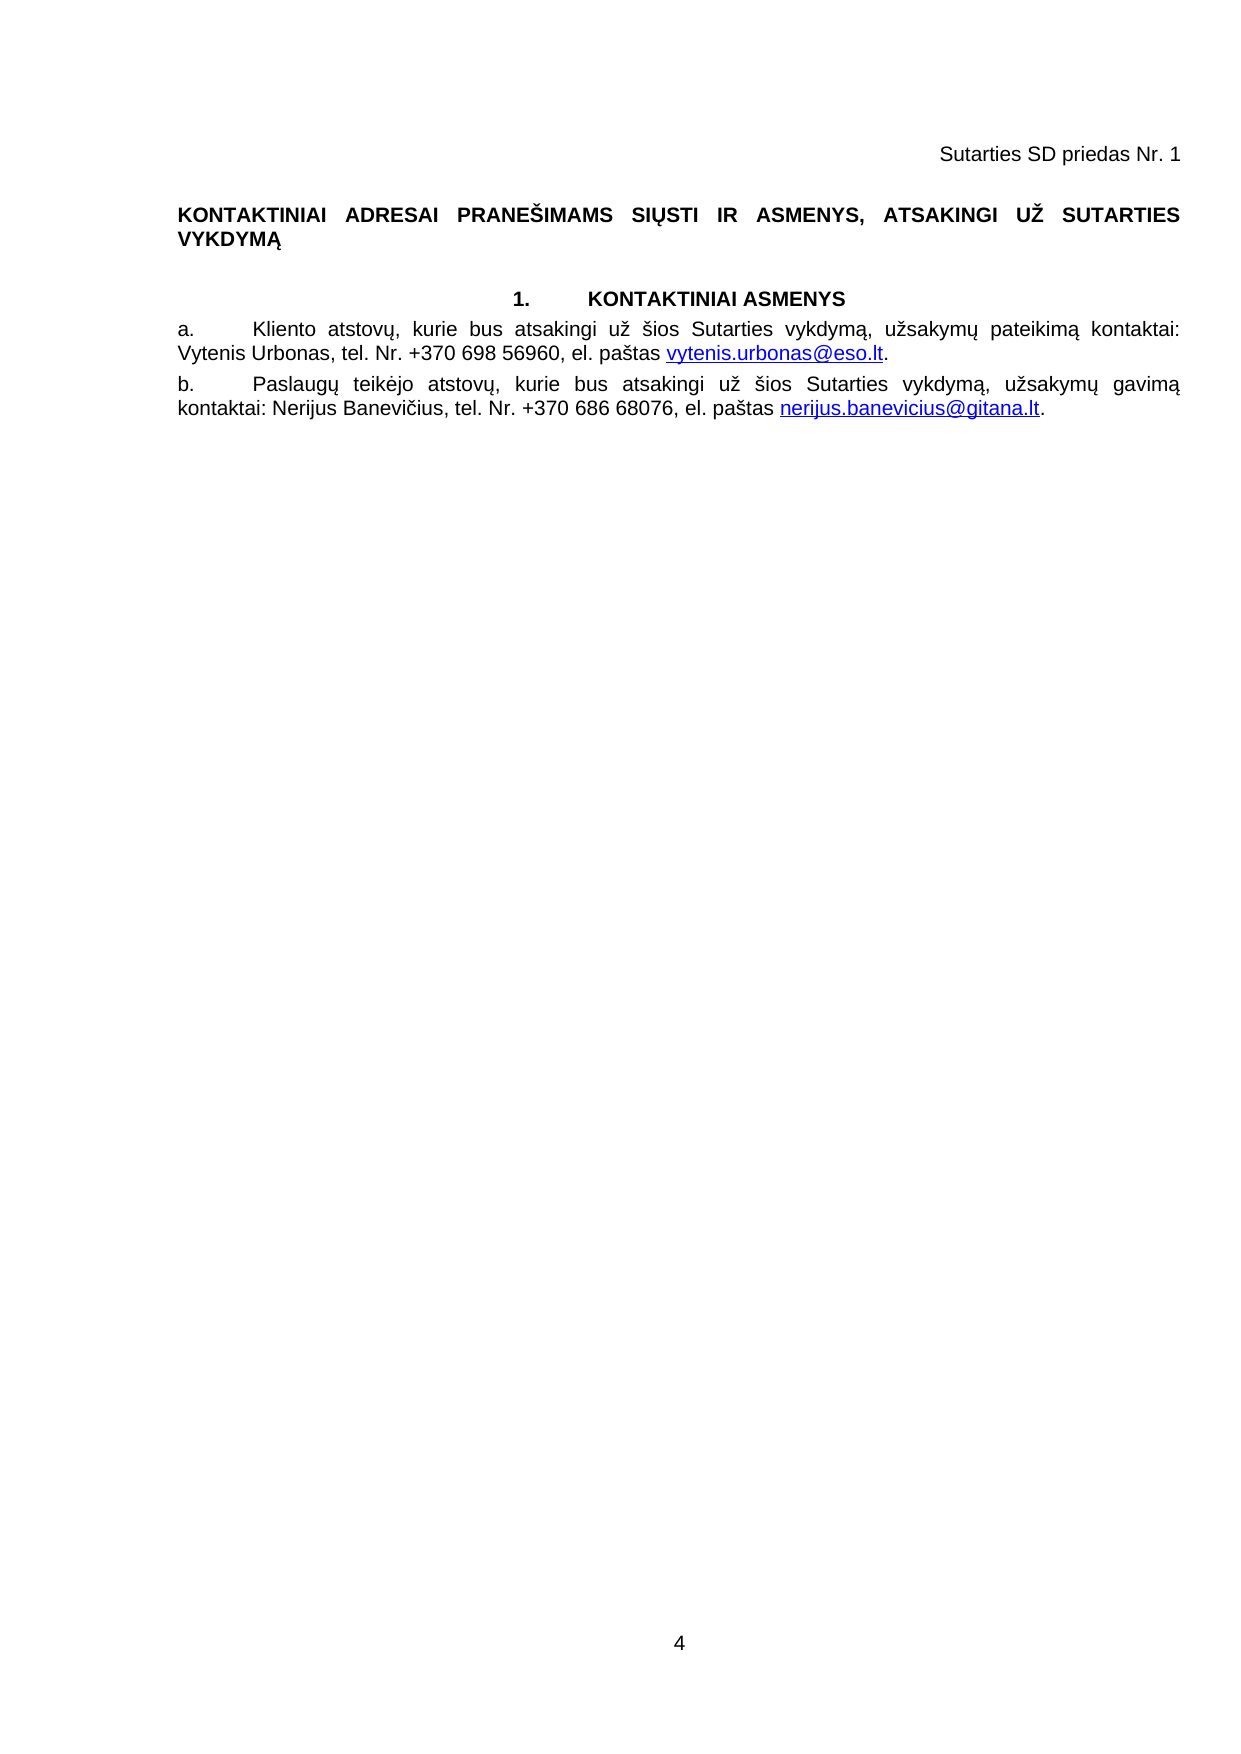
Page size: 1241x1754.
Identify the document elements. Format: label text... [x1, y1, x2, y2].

text KONTAKTINIAI ADRESAI PRANEŠIMAMS SIŲSTI IR ASMENYS, ATSAKINGI UŽ SUTARTIES VYKDYMĄ [177, 203, 1181, 251]
text Sutarties SD priedas Nr. 1 [177, 142, 1181, 166]
list Kliento atstovų, kurie bus atsakingi už šios Sutarties vykdymą, užsakymų pateikimą kontaktai: Vytenis Urbonas, tel. Nr. +370 698 56960, el. paštas vytenis.urbonas@eso.lt. [177, 317, 1181, 365]
list KONTAKTINIAI ASMENYS [177, 287, 1181, 311]
list Paslaugų teikėjo atstovų, kurie bus atsakingi už šios Sutarties vykdymą, užsakymų gavimą kontaktai: Nerijus Banevičius, tel. Nr. +370 686 68076, el. paštas nerijus.banevicius@gitana.lt. [177, 371, 1181, 419]
